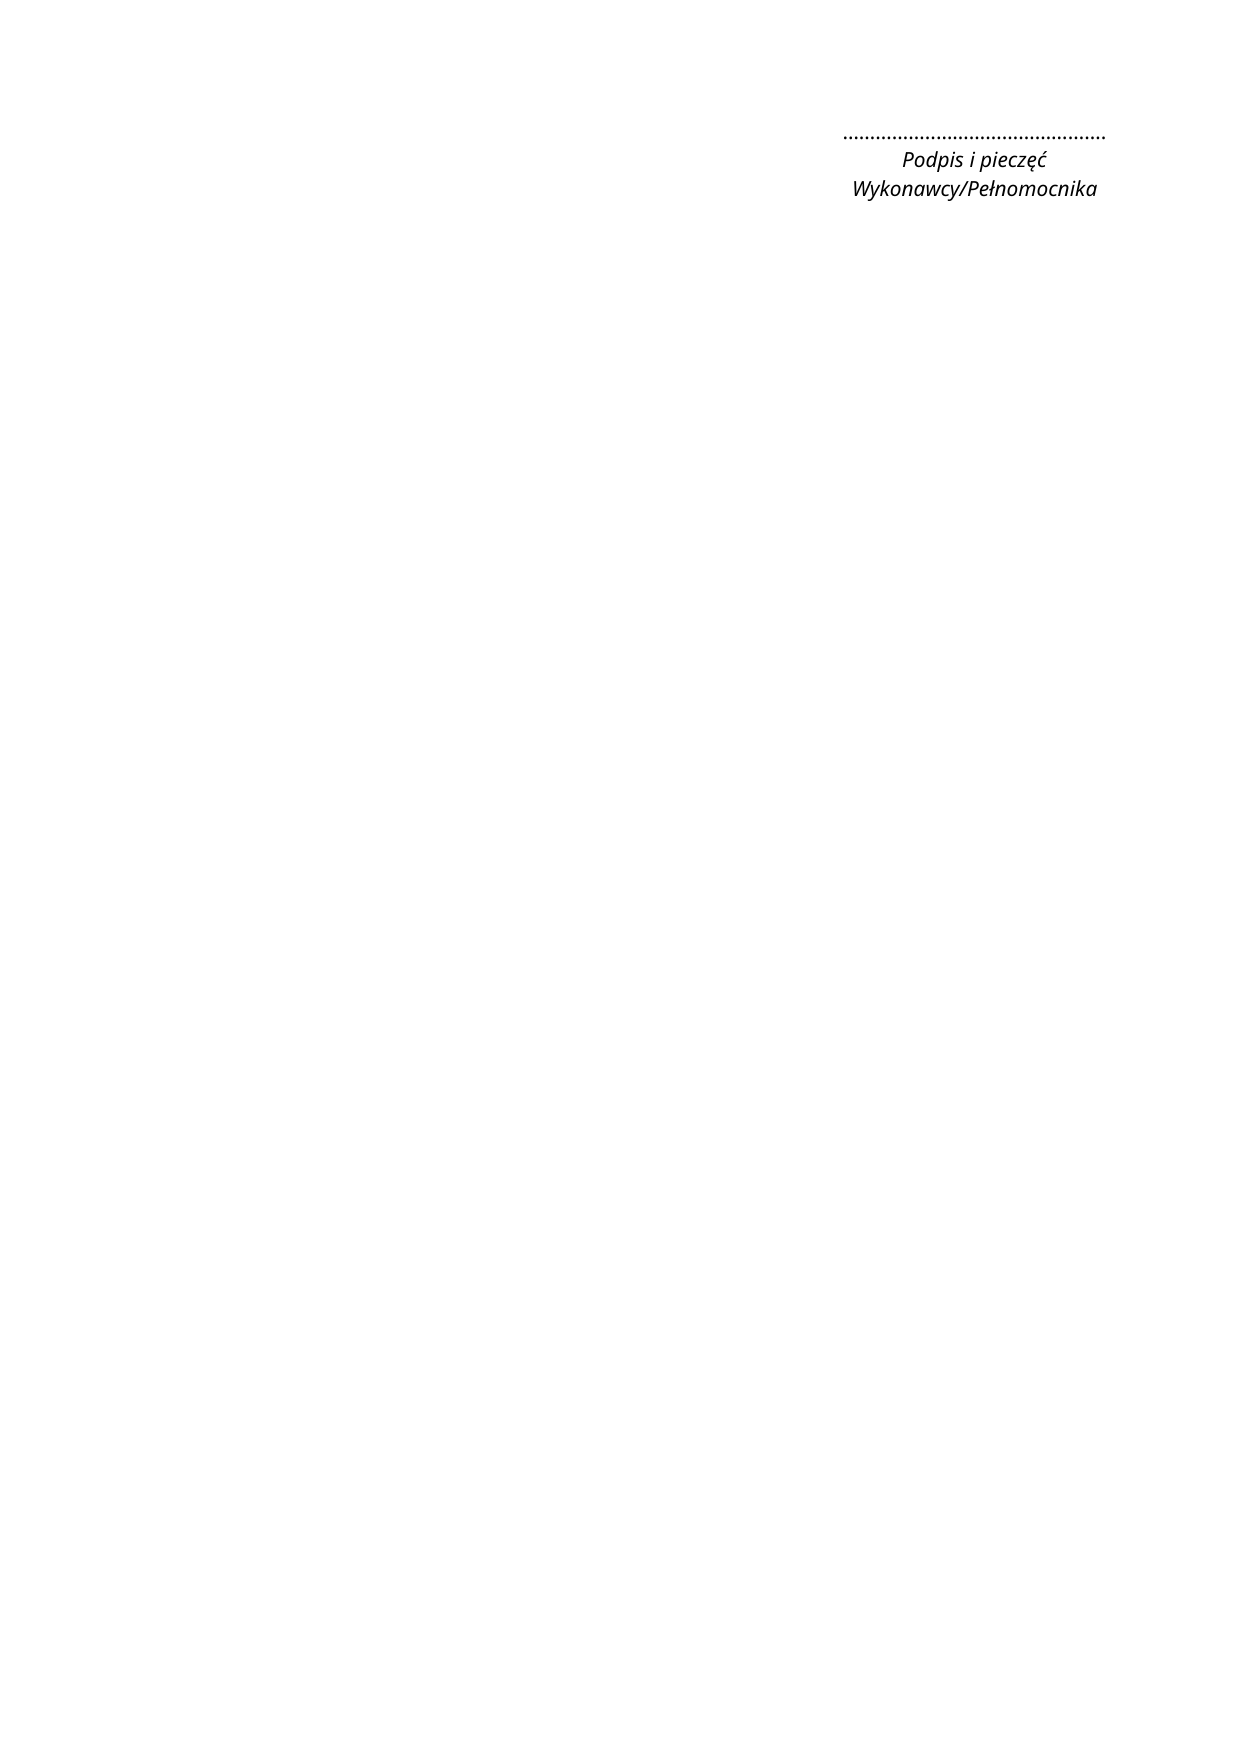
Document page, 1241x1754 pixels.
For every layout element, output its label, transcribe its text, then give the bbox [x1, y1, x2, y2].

text ……………..…………………………. [811, 117, 1137, 146]
text Podpis i pieczęć Wykonawcy/Pełnomocnika [811, 146, 1137, 202]
